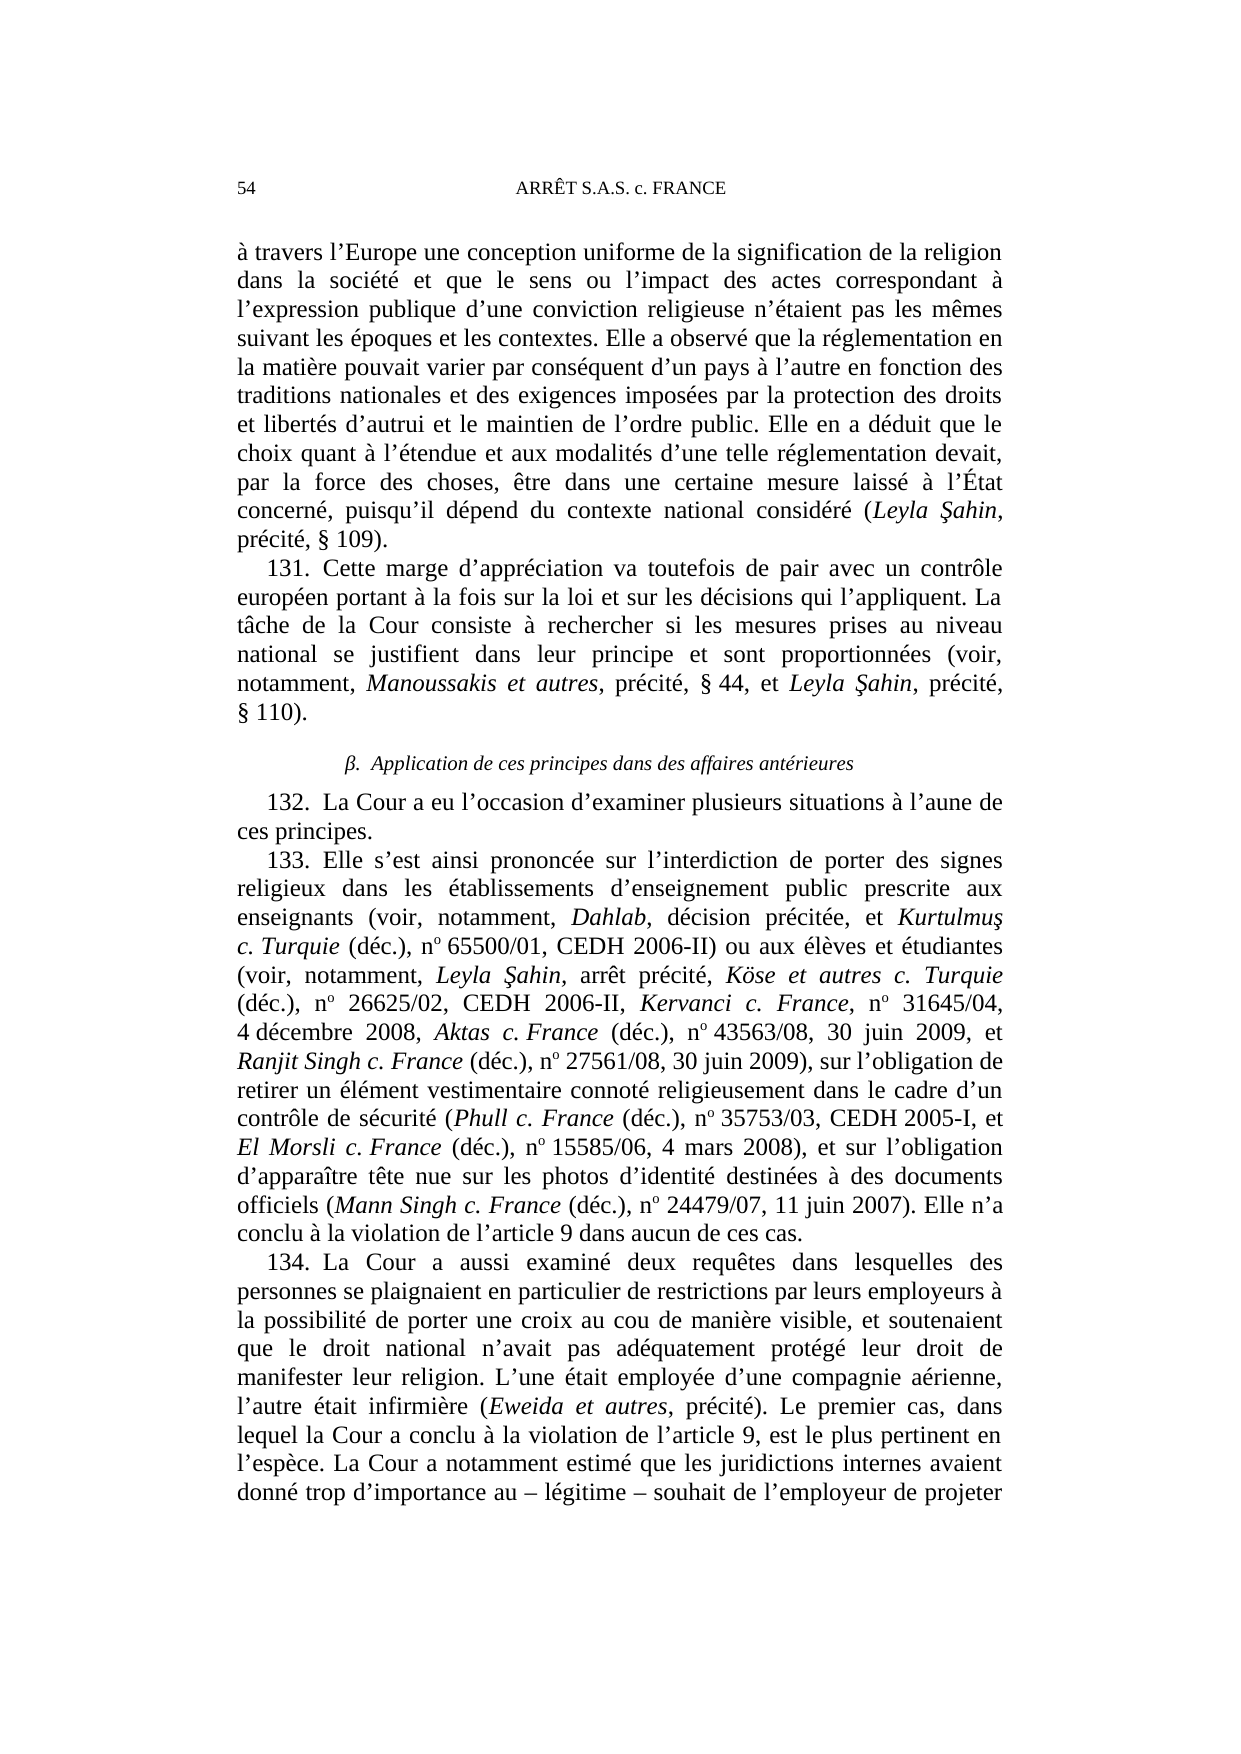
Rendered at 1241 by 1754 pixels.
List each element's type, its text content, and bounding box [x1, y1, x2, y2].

text 133. Elle s’est ainsi prononcée sur l’interdiction de porter des signes religieux dans les établissements d’enseignement public prescrite aux enseignants (voir, notamment, Dahlab, décision précitée, et Kurtulmuş c. Turquie (déc.), no 65500/01, CEDH 2006-II) ou aux élèves et étudiantes (voir, notamment, Leyla Şahin, arrêt précité, Köse et autres c. Turquie (déc.), no 26625/02, CEDH 2006-II, Kervanci c. France, no 31645/04, 4 décembre 2008, Aktas c. France (déc.), no 43563/08, 30 juin 2009, et Ranjit Singh c. France (déc.), no 27561/08, 30 juin 2009), sur l’obligation de retirer un élément vestimentaire connoté religieusement dans le cadre d’un contrôle de sécurité (Phull c. France (déc.), no 35753/03, CEDH 2005-I, et El Morsli c. France (déc.), no 15585/06, 4 mars 2008), et sur l’obligation d’apparaître tête nue sur les photos d’identité destinées à des documents officiels (Mann Singh c. France (déc.), no 24479/07, 11 juin 2007). Elle n’a conclu à la violation de l’article 9 dans aucun de ces cas. [237, 845, 1003, 1247]
text 131. Cette marge d’appréciation va toutefois de pair avec un contrôle européen portant à la fois sur la loi et sur les décisions qui l’appliquent. La tâche de la Cour consiste à rechercher si les mesures prises au niveau national se justifient dans leur principe et sont proportionnées (voir, notamment, Manoussakis et autres, précité, § 44, et Leyla Şahin, précité, § 110). [237, 553, 1003, 726]
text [237, 1247, 1003, 1506]
subtitle β. Application de ces principes dans des affaires antérieures [345, 751, 1003, 775]
text 132. La Cour a eu l’occasion d’examiner plusieurs situations à l’aune de ces principes. [237, 787, 1003, 845]
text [237, 237, 1003, 553]
